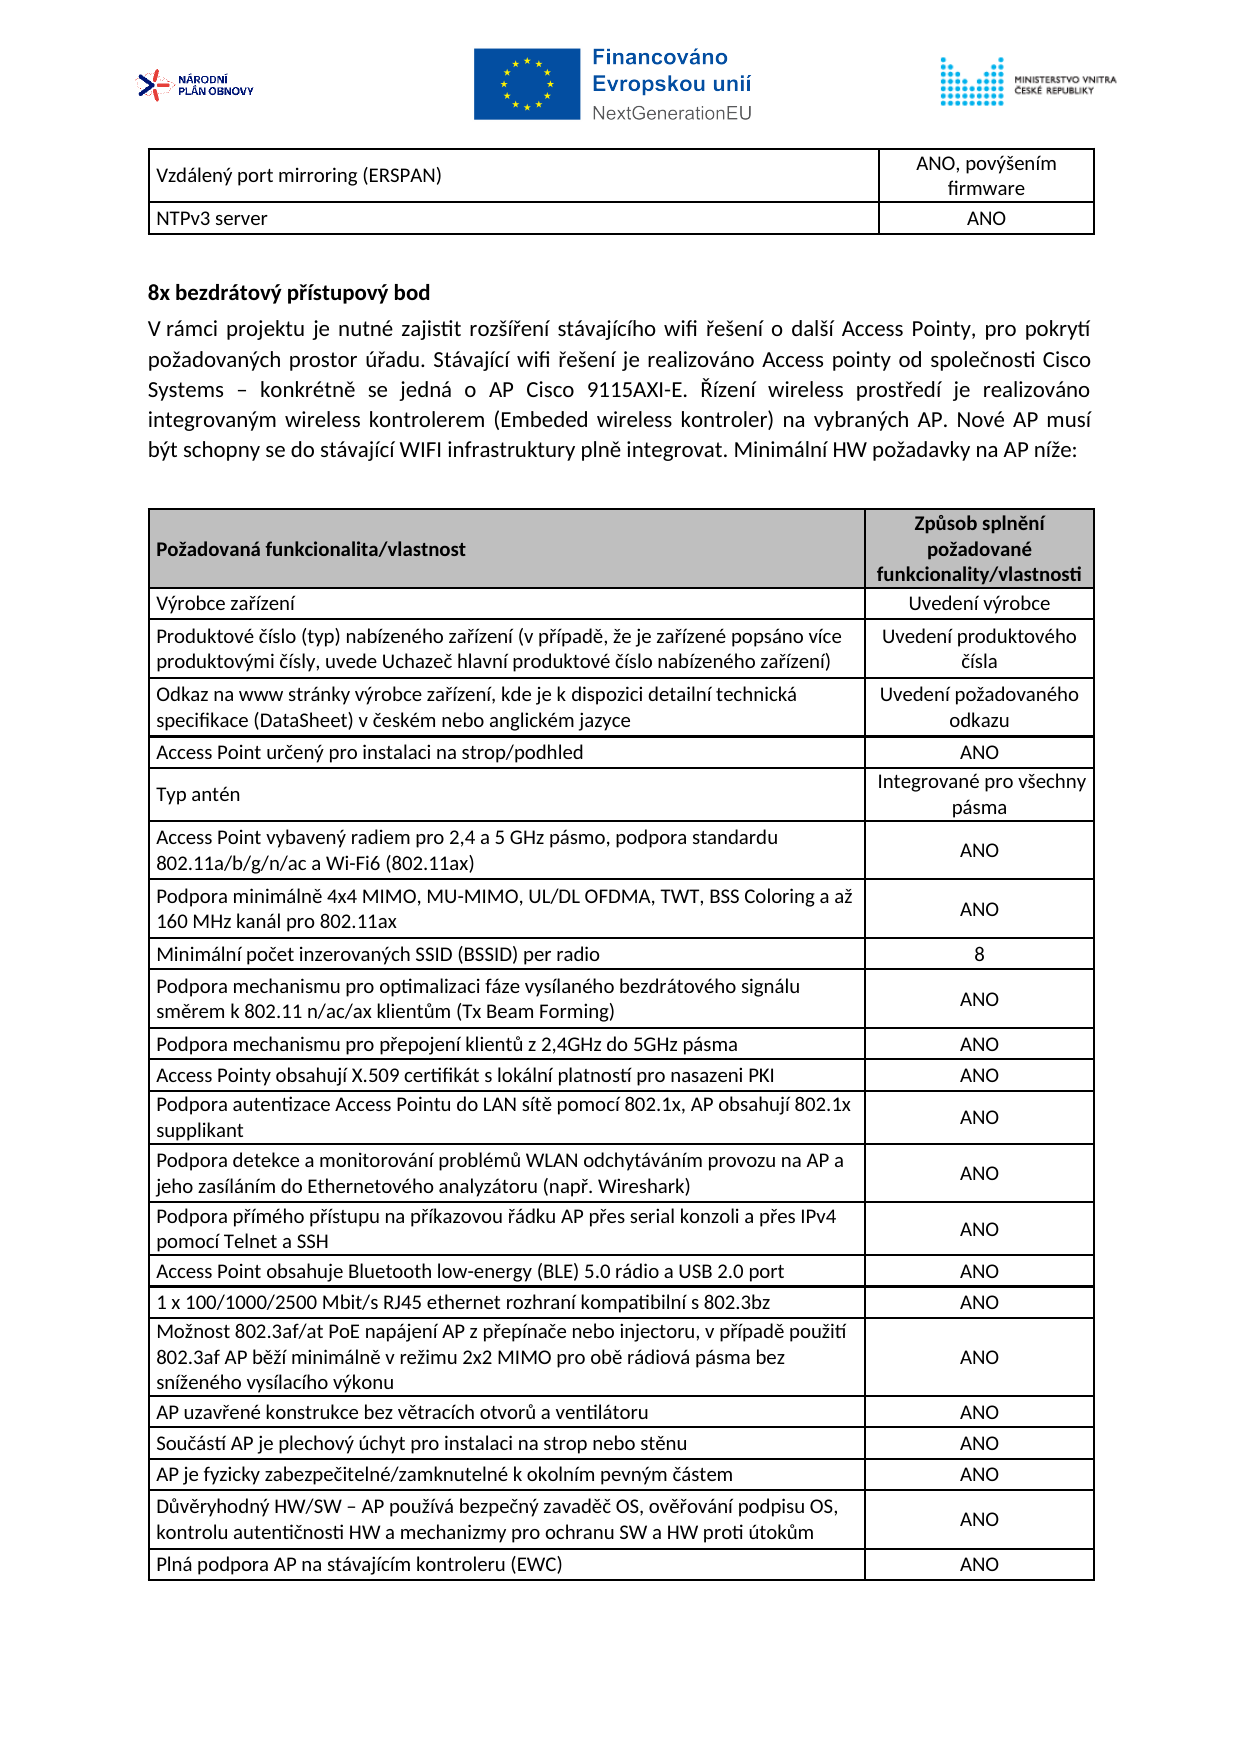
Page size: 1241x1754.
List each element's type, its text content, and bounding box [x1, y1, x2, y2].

table_cell ANO [866, 1060, 1093, 1089]
text V rámci projektu je nutné zajistit rozšíření stávajícího wifi řešení o další Access Pointy, pro pokrytí požadovaných prostor úřadu. Stávající wifi řešení je realizováno Access pointy od společnosti Cisco Systems – konkrétně se jedná o AP Cisco 9115AXI-E. Řízení wireless prostředí je realizováno integrovaným wireless kontrolerem (Embeded wireless kontroler) na vybraných AP. Nové AP musí být schopny se do stávající WIFI infrastruktury plně integrovat. Minimální HW požadavky na AP níže: [148, 314, 1093, 463]
table_cell Podpora mechanismu pro optimalizaci fáze vysílaného bezdrátového signálu směrem k 802.11 n/ac/ax klientům (Tx Beam Forming) [150, 970, 864, 1027]
table_cell ANO [866, 880, 1093, 937]
table_cell Uvedení produktového čísla [866, 620, 1093, 677]
table_cell Podpora autentizace Access Pointu do LAN sítě pomocí 802.1x, AP obsahují 802.1x supplikant [150, 1092, 864, 1142]
table_cell Možnost 802.3af/at PoE napájení AP z přepínače nebo injectoru, v případě použití 802.3af AP běží minimálně v režimu 2x2 MIMO pro obě rádiová pásma bez sníženého vysílacího výkonu [150, 1319, 864, 1395]
table_cell ANO [866, 1550, 1093, 1579]
table_cell Uvedení požadovaného odkazu [866, 679, 1093, 735]
picture [914, 25, 1139, 137]
picture [466, 37, 772, 129]
table_cell Access Pointy obsahují X.509 certifikát s lokální platností pro nasazeni PKI [150, 1060, 864, 1089]
table_cell AP je fyzicky zabezpečitelné/zamknutelné k okolním pevným částem [150, 1460, 864, 1489]
table_cell Podpora detekce a monitorování problémů WLAN odchytáváním provozu na AP a jeho zasíláním do Ethernetového analyzátoru (např. Wireshark) [150, 1145, 864, 1201]
table_cell ANO [880, 203, 1093, 233]
table_header Způsob splnění požadované funkcionality/vlastnosti [866, 510, 1093, 587]
table_cell ANO [866, 970, 1093, 1027]
table_cell ANO [866, 1288, 1093, 1317]
table_cell Podpora přímého přístupu na příkazovou řádku AP přes serial konzoli a přes IPv4 pomocí Telnet a SSH [150, 1203, 864, 1254]
table_cell Vzdálený port mirroring (ERSPAN) [150, 150, 878, 201]
table_cell NTPv3 server [150, 203, 878, 233]
table_cell ANO [866, 1397, 1093, 1426]
table_cell ANO [866, 1203, 1093, 1254]
table_cell ANO [866, 1029, 1093, 1058]
table_cell Podpora mechanismu pro přepojení klientů z 2,4GHz do 5GHz pásma [150, 1029, 864, 1058]
table_cell ANO [866, 1145, 1093, 1201]
table_cell AP uzavřené konstrukce bez větracích otvorů a ventilátoru [150, 1397, 864, 1426]
table_cell Integrované pro všechny pásma [866, 769, 1093, 819]
table_cell ANO [866, 738, 1093, 767]
table_cell Uvedení výrobce [866, 589, 1093, 618]
table_cell Součástí AP je plechový úchyt pro instalaci na strop nebo stěnu [150, 1428, 864, 1457]
table_cell ANO [866, 1092, 1093, 1142]
picture [102, 33, 286, 137]
table_cell ANO [866, 1319, 1093, 1395]
table_cell ANO [866, 1491, 1093, 1547]
table_header Požadovaná funkcionalita/vlastnost [150, 510, 864, 587]
table_cell 1 x 100/1000/2500 Mbit/s RJ45 ethernet rozhraní kompatibilní s 802.3bz [150, 1288, 864, 1317]
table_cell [880, 150, 1093, 201]
text 8x bezdrátový přístupový bod [148, 278, 1093, 306]
table_cell Podpora minimálně 4x4 MIMO, MU-MIMO, UL/DL OFDMA, TWT, BSS Coloring a až 160 MHz kanál pro 802.11ax [150, 880, 864, 937]
table_cell ANO [866, 822, 1093, 878]
table_cell Produktové číslo (typ) nabízeného zařízení (v případě, že je zařízené popsáno více produktovými čísly, uvede Uchazeč hlavní produktové číslo nabízeného zařízení) [150, 620, 864, 677]
table_cell Typ antén [150, 769, 864, 819]
table_cell ANO [866, 1428, 1093, 1457]
table_cell Access Point vybavený radiem pro 2,4 a 5 GHz pásmo, podpora standardu 802.11a/b/g/n/ac a Wi-Fi6 (802.11ax) [150, 822, 864, 878]
table_cell 8 [866, 939, 1093, 968]
table_cell Access Point obsahuje Bluetooth low-energy (BLE) 5.0 rádio a USB 2.0 port [150, 1256, 864, 1285]
table_cell Odkaz na www stránky výrobce zařízení, kde je k dispozici detailní technická specifikace (DataSheet) v českém nebo anglickém jazyce [150, 679, 864, 735]
table_cell Důvěryhodný HW/SW – AP používá bezpečný zavaděč OS, ověřování podpisu OS, kontrolu autentičnosti HW a mechanizmy pro ochranu SW a HW proti útokům [150, 1491, 864, 1547]
table_cell Access Point určený pro instalaci na strop/podhled [150, 738, 864, 767]
table_cell Výrobce zařízení [150, 589, 864, 618]
table_cell Plná podpora AP na stávajícím kontroleru (EWC) [150, 1550, 864, 1579]
table_cell ANO [866, 1256, 1093, 1285]
table_cell ANO [866, 1460, 1093, 1489]
table_cell Minimální počet inzerovaných SSID (BSSID) per radio [150, 939, 864, 968]
